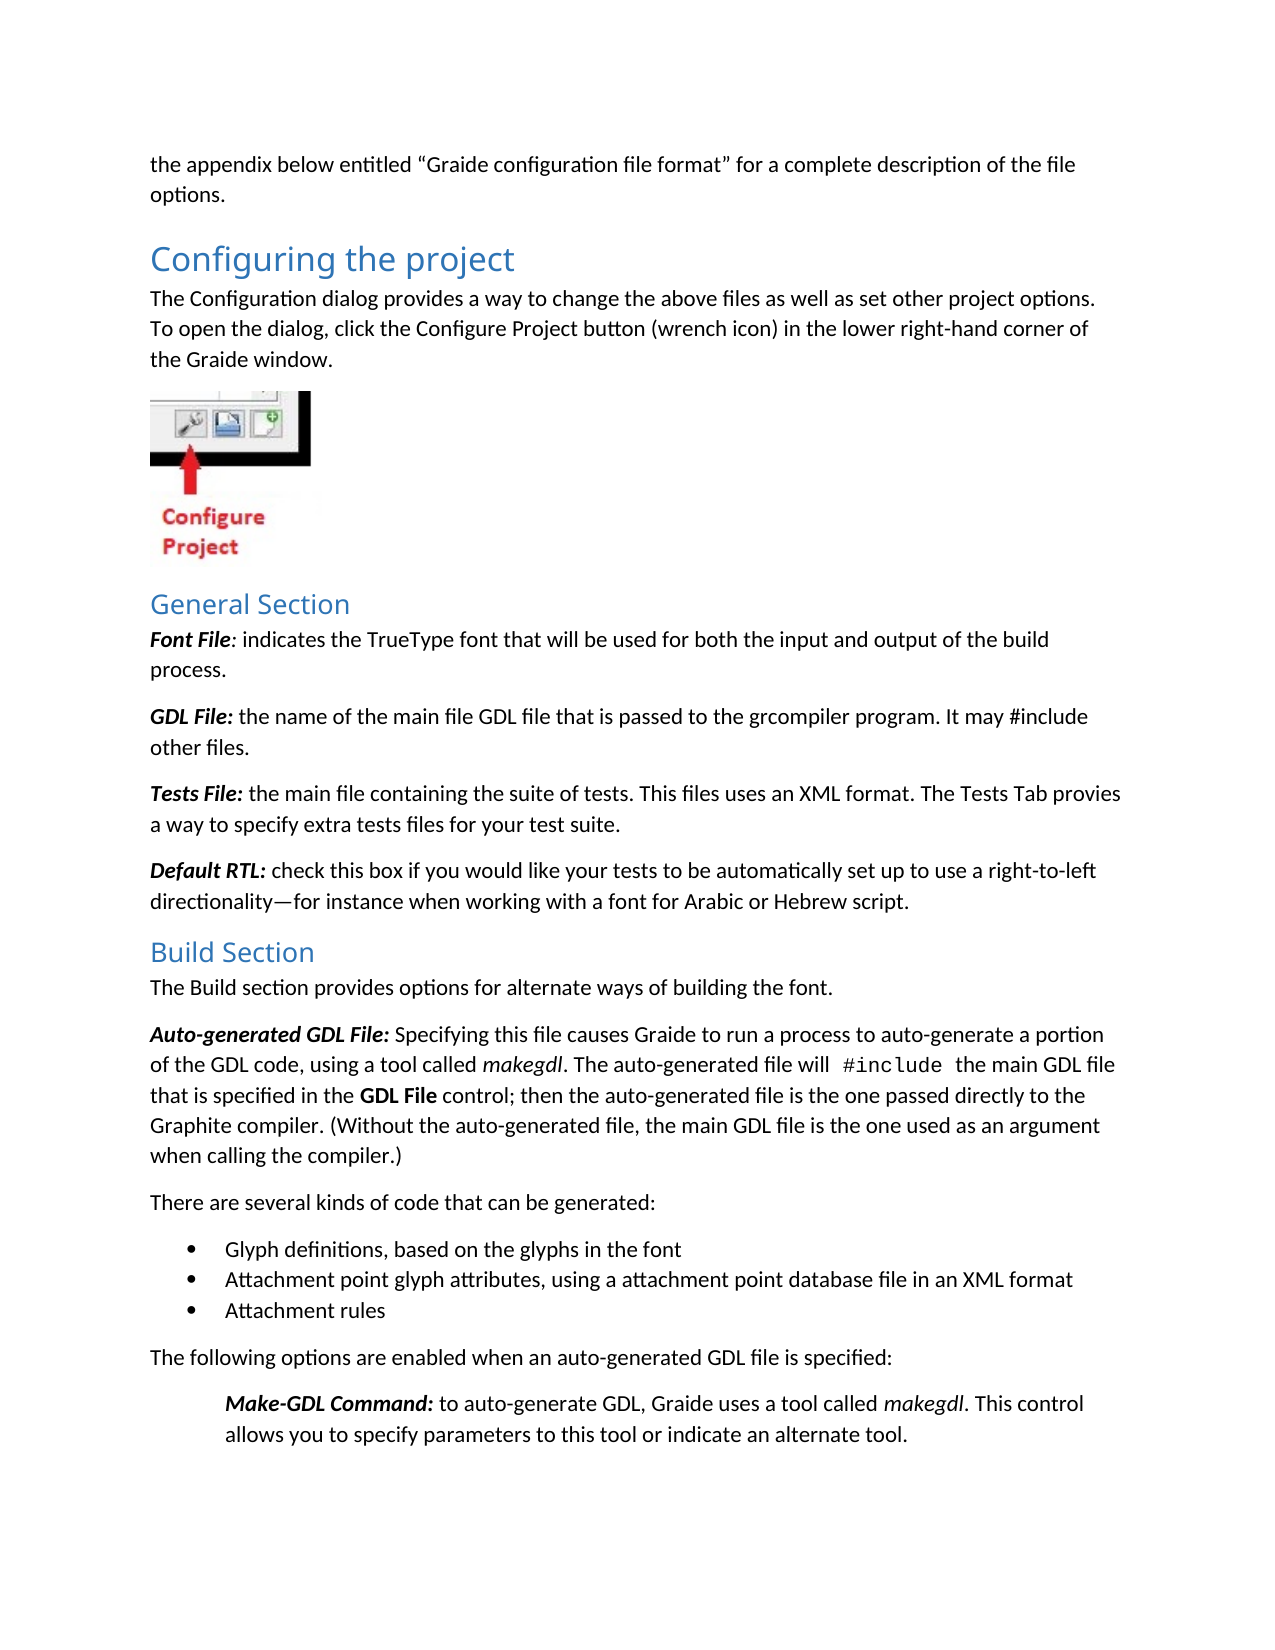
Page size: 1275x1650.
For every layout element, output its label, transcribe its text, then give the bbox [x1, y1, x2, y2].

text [150, 150, 1125, 208]
text The Configuration dialog provides a way to change the above files as well as set other project options. To open the dialog, click the Configure Project button (wrench icon) in the lower right-hand corner of the Graide window. [150, 284, 1125, 373]
subtitle Build Section [150, 934, 1125, 971]
subtitle Configuring the project [150, 235, 1125, 281]
list Attachment rules [187, 1296, 1125, 1324]
picture [150, 391, 322, 567]
list Attachment point glyph attributes, using a attachment point database file in an XML format [187, 1266, 1125, 1294]
text The Build section provides options for alternate ways of building the font. [150, 973, 1125, 1001]
text Tests File: the main file containing the suite of tests. This files uses an XML format. The Tests Tab provies a way to specify extra tests files for your test suite. [150, 779, 1125, 838]
text The following options are enabled when an auto-generated GDL file is specified: [150, 1343, 1125, 1371]
text Font File: indicates the TrueType font that will be used for both the input and output of the build process. [150, 625, 1125, 683]
text Default RTL: check this box if you would like your tests to be automatically set up to use a right-to-left directionality—for instance when working with a font for Arabic or Hebrew script. [150, 857, 1125, 915]
list Glyph definitions, based on the glyphs in the font [187, 1235, 1125, 1263]
text GDL File: the name of the main file GDL file that is passed to the grcompiler program. It may #include other files. [150, 702, 1125, 761]
text There are several kinds of code that can be generated: [150, 1188, 1125, 1217]
subtitle General Section [150, 586, 1125, 622]
text Make-GDL Command: to auto-generate GDL, Graide uses a tool called makegdl. This control allows you to specify parameters to this tool or indicate an alternate tool. [225, 1389, 1125, 1448]
text Auto-generated GDL File: Specifying this file causes Graide to run a process to auto-generate a portion of the GDL code, using a tool called makegdl. The auto-generated file will #include the main GDL file that is specified in the GDL File control; then the auto-generated file is the one passed directly to the Graphite compiler. (Without the auto-generated file, the main GDL file is the one used as an argument when calling the compiler.) [150, 1020, 1125, 1170]
